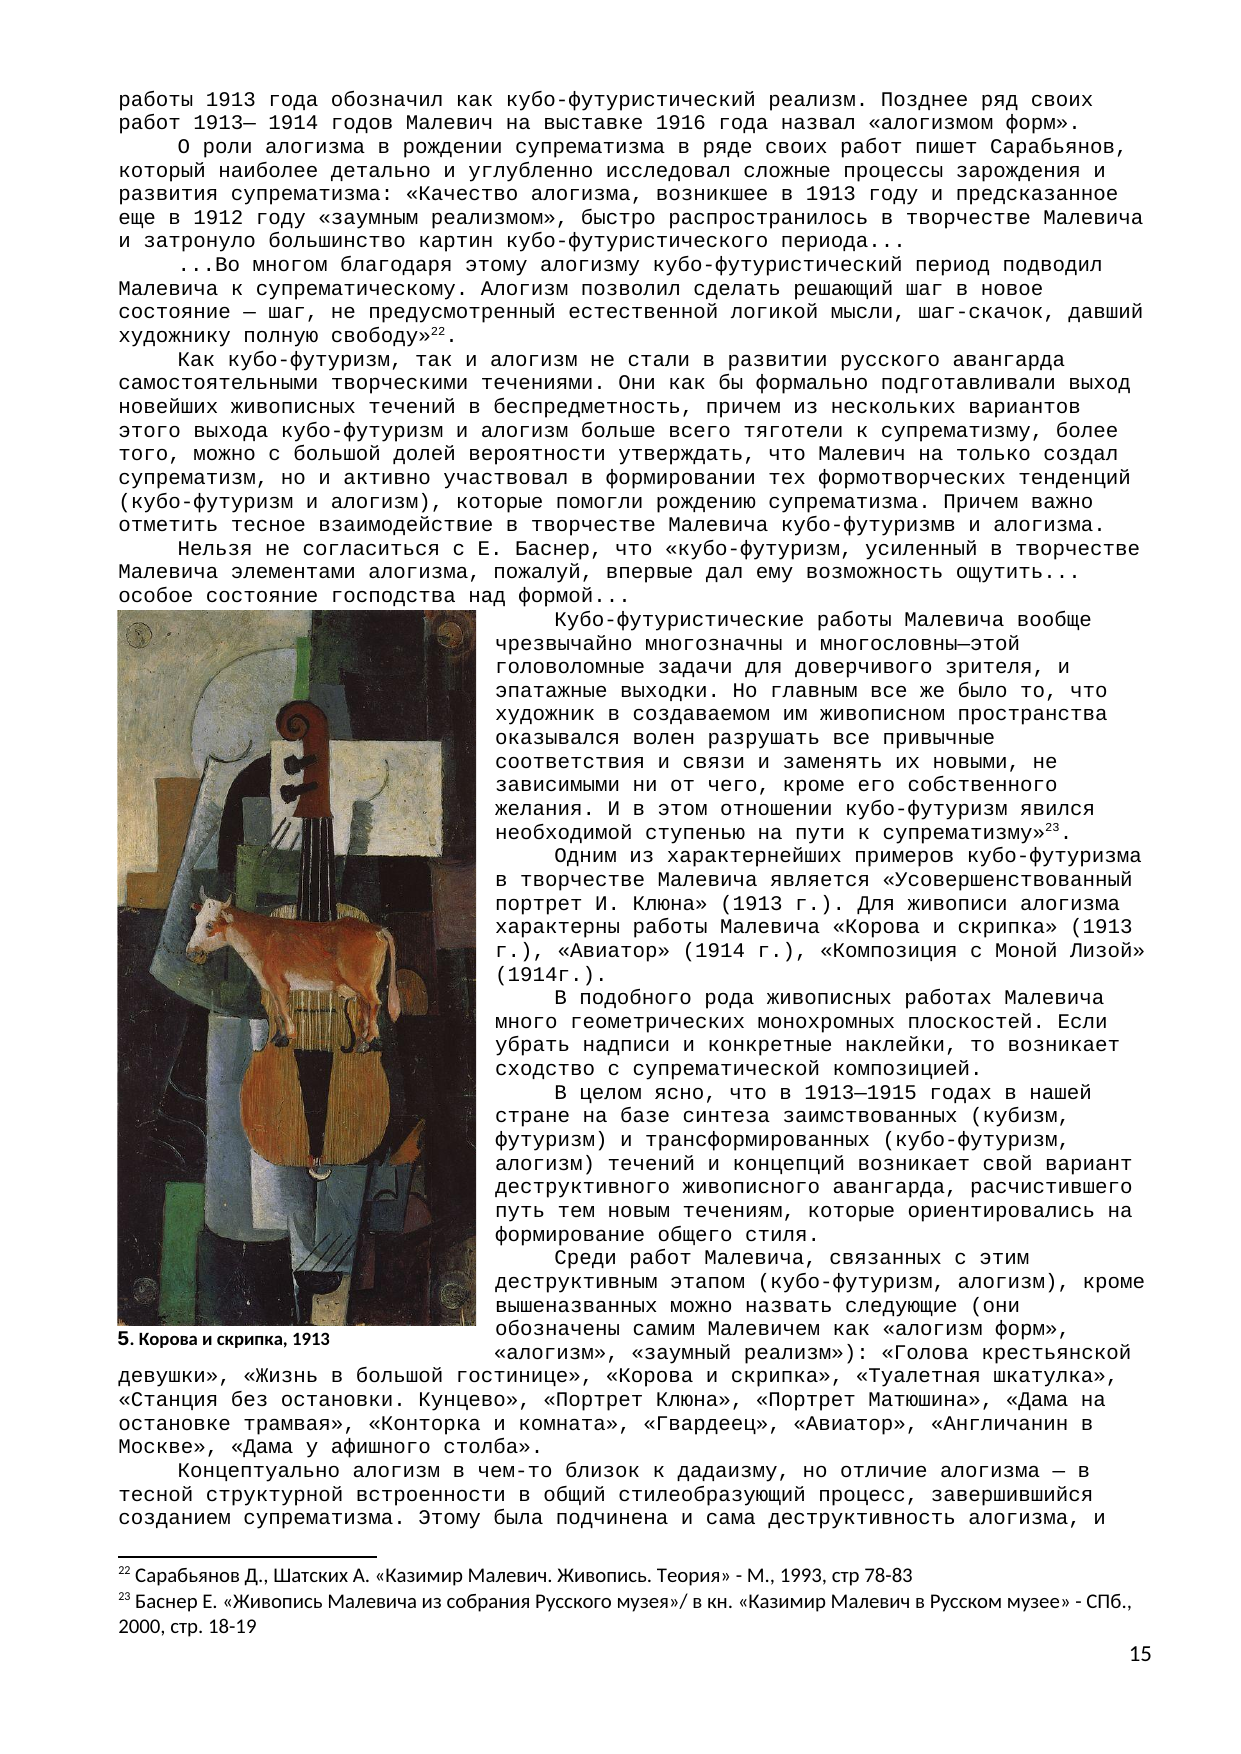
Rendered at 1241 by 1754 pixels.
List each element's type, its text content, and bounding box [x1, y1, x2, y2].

text Нельзя не согласиться с Е. Баснер, что «кубо-футуризм, усиленный в творчестве Малевича элементами алогизма, пожалуй, впервые дал ему возможность ощутить... особое состояние господства над формой... [118, 538, 1152, 609]
text Как кубо-футуризм, так и алогизм не стали в развитии русского авангарда самостоятельными творческими течениями. Они как бы формально подготавливали выход новейших живописных течений в беспредметность, причем из нескольких вариантов этого выхода кубо-футуризм и алогизм больше всего тяготели к супрематизму, более того, можно с большой долей вероятности утверждать, что Малевич на только создал супрематизм, но и активно участвовал в формировании тех формотворческих тенденций (кубо-футуризм и алогизм), которые помогли рождению супрематизма. Причем важно отметить тесное взаимодействие в творчестве Малевича кубо-футуризмв и алогизма. [118, 349, 1152, 538]
text В целом ясно, что в 1913—1915 годах в нашей стране на базе синтеза заимствованных (кубизм, футуризм) и трансформированных (кубо-футуризм, алогизм) течений и концепций возникает свой вариант деструктивного живописного авангарда, расчистившего путь тем новым течениям, которые ориентировались на формирование общего стиля. [477, 1082, 1152, 1247]
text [118, 1460, 1152, 1531]
text Одним из характернейших примеров кубо-футуризма в творчестве Малевича является «Усовершенствованный портрет И. Клюна» (1913 г.). Для живописи алогизма характерны работы Малевича «Корова и скрипка» (1913 г.), «Авиатор» (1914 г.), «Композиция с Моной Лизой» (1914г.). [477, 845, 1152, 987]
text В подобного рода живописных работах Малевича много геометрических монохромных плоскостей. Если убрать надписи и конкретные наклейки, то возникает сходство с супрематической композицией. [477, 987, 1152, 1082]
picture [117, 610, 477, 1326]
text Среди работ Малевича, связанных с этим деструктивным этапом (кубо-футуризм, алогизм), кроме вышеназванных можно назвать следующие (они обозначены самим Малевичем как «алогизм форм», «алогизм», «заумный реализм»): «Голова крестьянской девушки», «Жизнь в большой гостинице», «Корова и скрипка», «Туалетная шкатулка», «Станция без остановки. Кунцево», «Портрет Клюна», «Портрет Матюшина», «Дама на остановке трамвая», «Конторка и комната», «Гвардеец», «Авиатор», «Англичанин в Москве», «Дама у афишного столба». [118, 1247, 1152, 1460]
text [118, 89, 1152, 136]
text Кубо-футуристические работы Малевича вообще чрезвычайно многозначны и многословны—этой головоломные задачи для доверчивого зрителя, и эпатажные выходки. Но главным все же было то, что художник в создаваемом им живописном пространства оказывался волен разрушать все привычные соответствия и связи и заменять их новыми, не зависимыми ни от чего, кроме его собственного желания. И в этом отношении кубо-футуризм явился необходимой ступенью на пути к супрематизму». [118, 609, 1152, 845]
text ...Во многом благодаря этому алогизму кубо-футуристический период подводил Малевича к супрематическому. Алогизм позволил сделать решающий шаг в новое состояние — шаг, не предусмотренный естественной логикой мысли, шаг-скачок, давший художнику полную свободу». [118, 254, 1152, 349]
text О роли алогизма в рождении супрематизма в ряде своих работ пишет Сарабьянов, который наиболее детально и углубленно исследовал сложные процессы зарождения и развития супрематизма: «Качество алогизма, возникшее в 1913 году и предсказанное еще в 1912 году «заумным реализмом», быстро распространилось в творчестве Малевича и затронуло большинство картин кубо-футуристического периода... [118, 136, 1152, 254]
